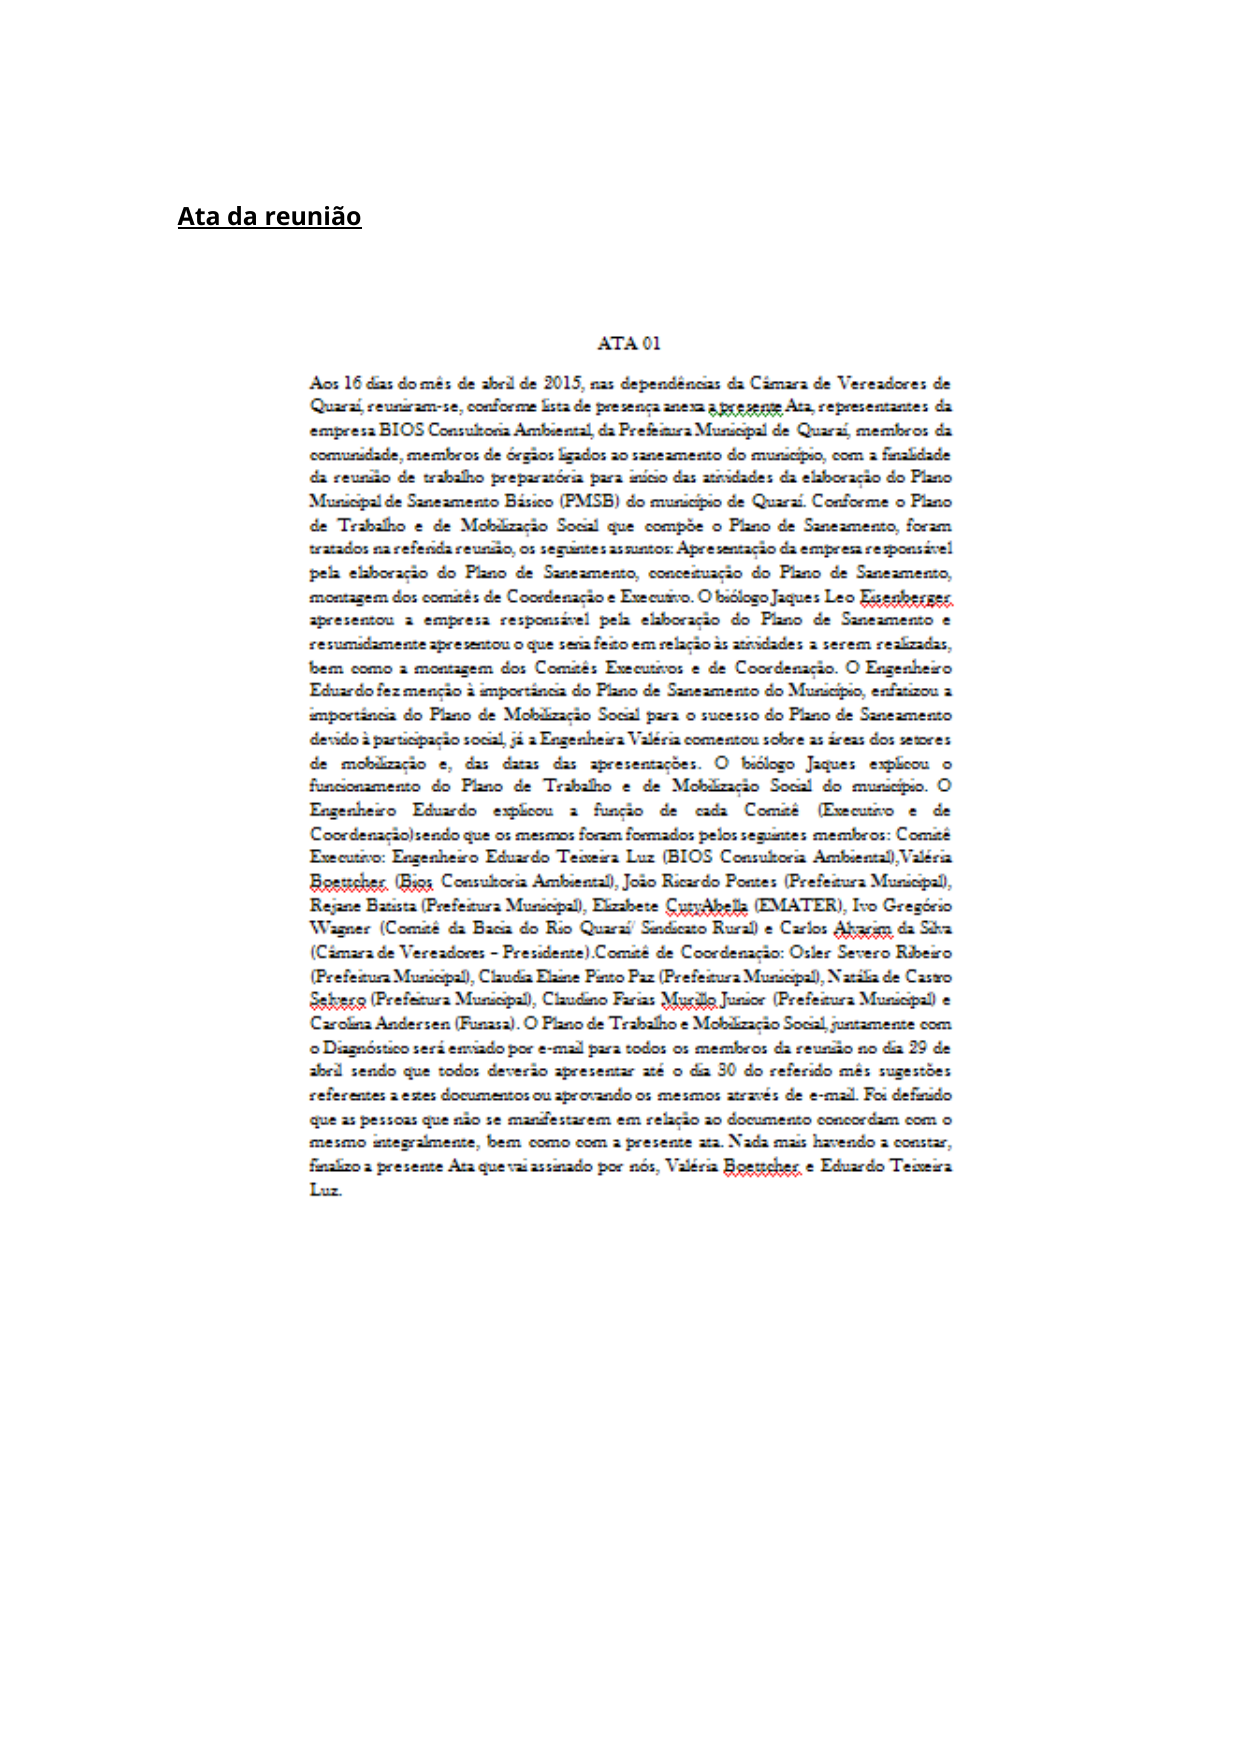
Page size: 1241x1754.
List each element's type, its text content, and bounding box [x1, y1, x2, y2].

picture [183, 249, 1057, 1258]
text Ata da reunião [177, 199, 1063, 233]
